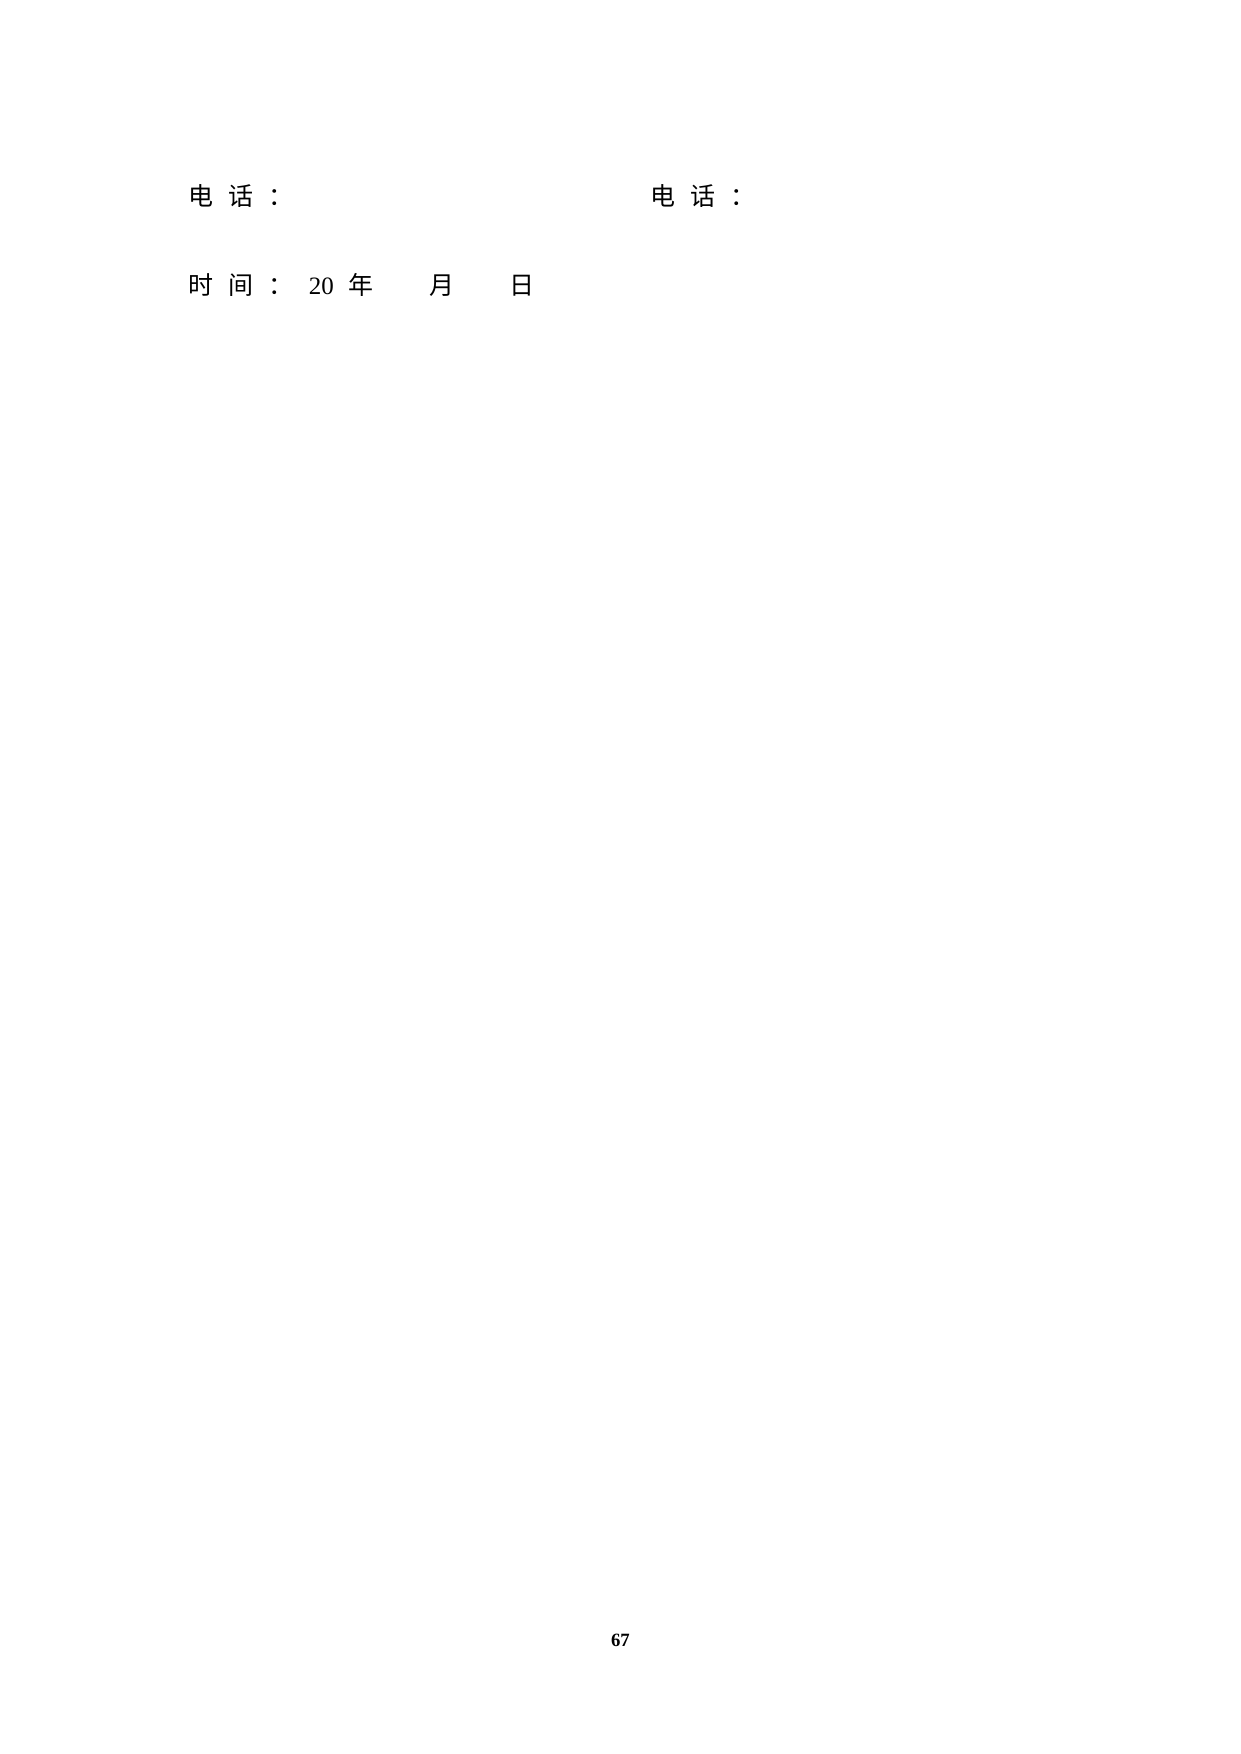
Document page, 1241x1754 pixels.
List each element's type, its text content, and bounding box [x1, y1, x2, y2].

table_cell 电话： [177, 165, 620, 224]
text 时间：20 年 月 日 [188, 253, 1052, 313]
table_cell 电话： [620, 165, 1064, 224]
